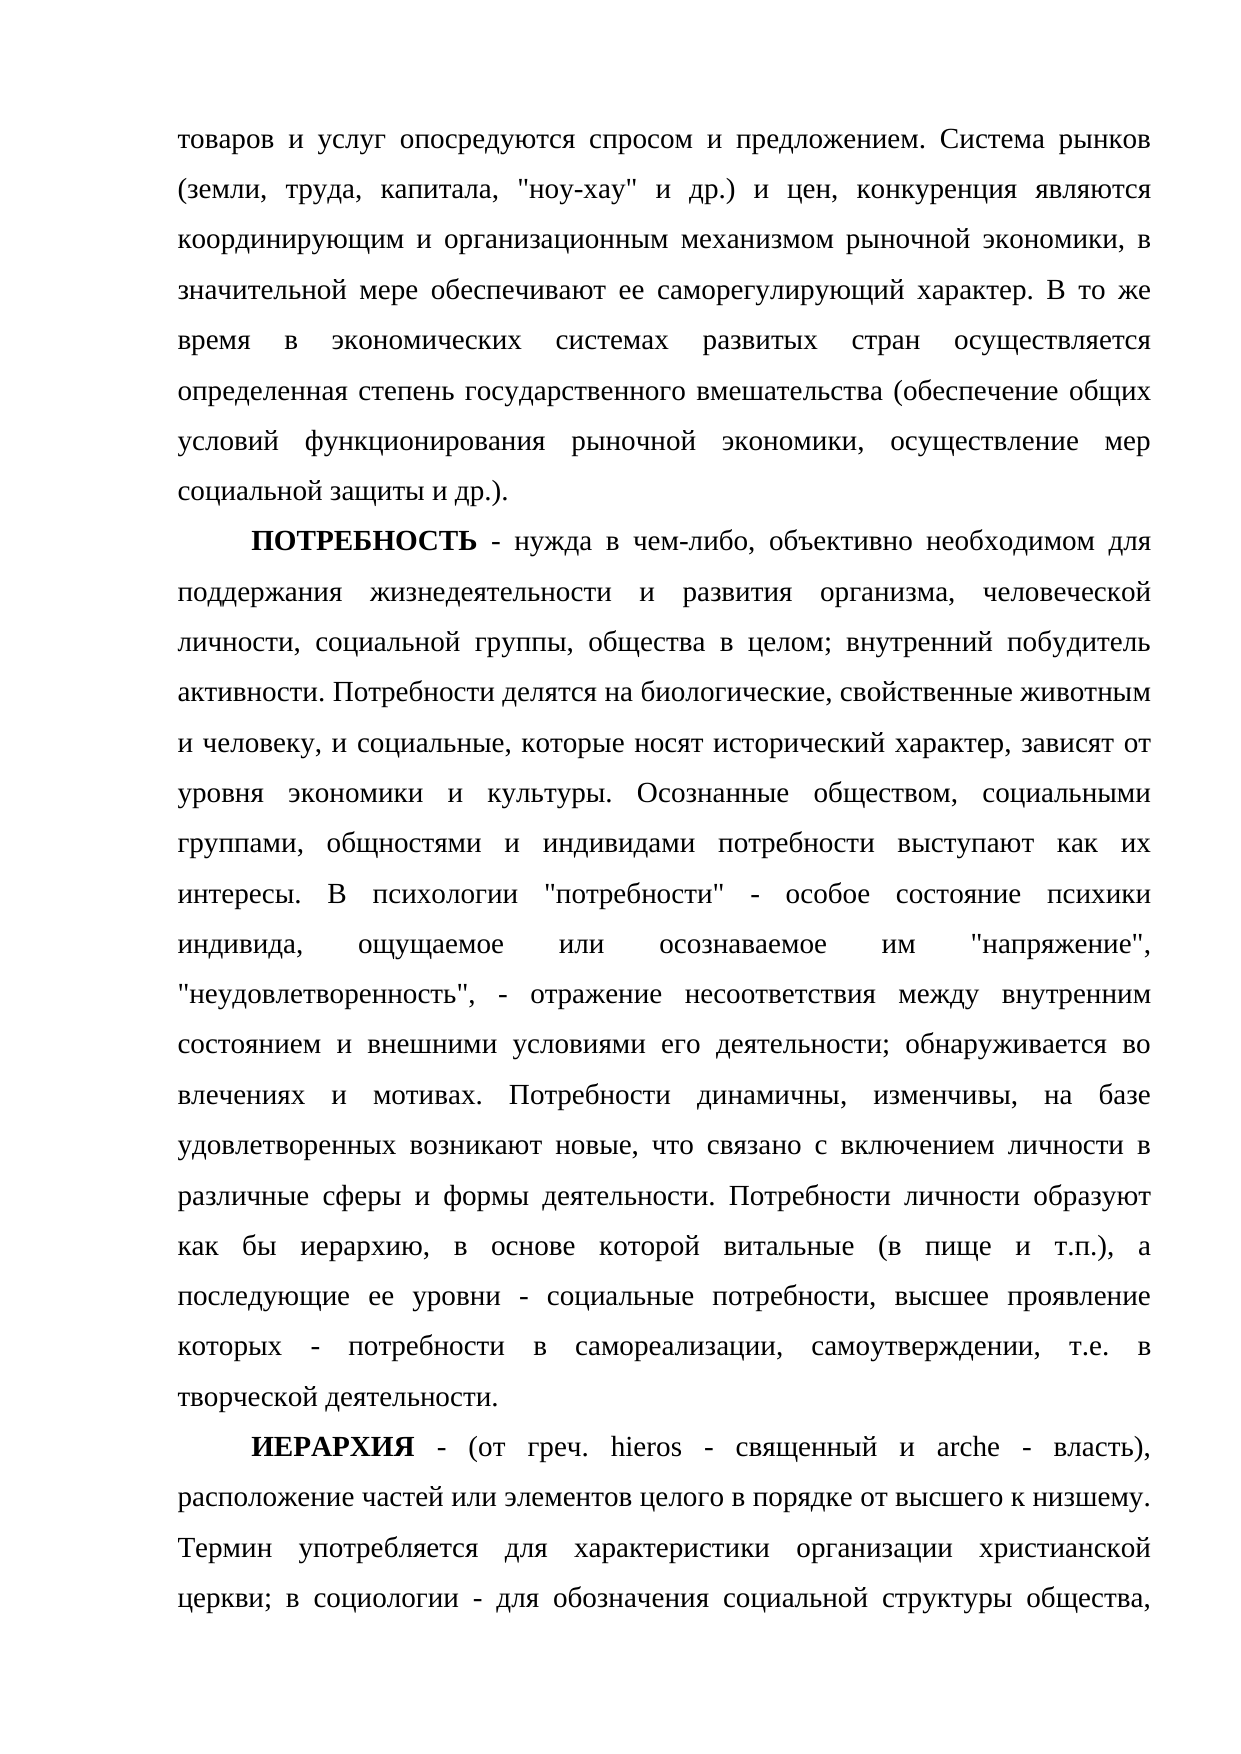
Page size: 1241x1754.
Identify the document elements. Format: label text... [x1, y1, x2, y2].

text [177, 1429, 1152, 1614]
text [177, 121, 1152, 507]
text ПОТРЕБНОСТЬ - нужда в чем-либо, объективно необходимом для поддержания жизнедеятельности и развития организма, человеческой личности, социальной группы, общества в целом; внутренний побудитель активности. Потребности делятся на биологические, свойственные животным и человеку, и социальные, которые носят исторический характер, зависят от уровня экономики и культуры. Осознанные обществом, социальными группами, общностями и индивидами потребности выступают как их интересы. В психологии "потребности" - особое состояние психики индивида, ощущаемое или осознаваемое им "напряжение", "неудовлетворенность", - отражение несоответствия между внутренним состоянием и внешними условиями его деятельности; обнаруживается во влечениях и мотивах. Потребности динамичны, изменчивы, на базе удовлетворенных возникают новые, что связано с включением личности в различные сферы и формы деятельности. Потребности личности образуют как бы иерархию, в основе которой витальные (в пище и т.п.), а последующие ее уровни - социальные потребности, высшее проявление которых - потребности в самореализации, самоутверждении, т.е. в творческой деятельности. [177, 523, 1152, 1412]
